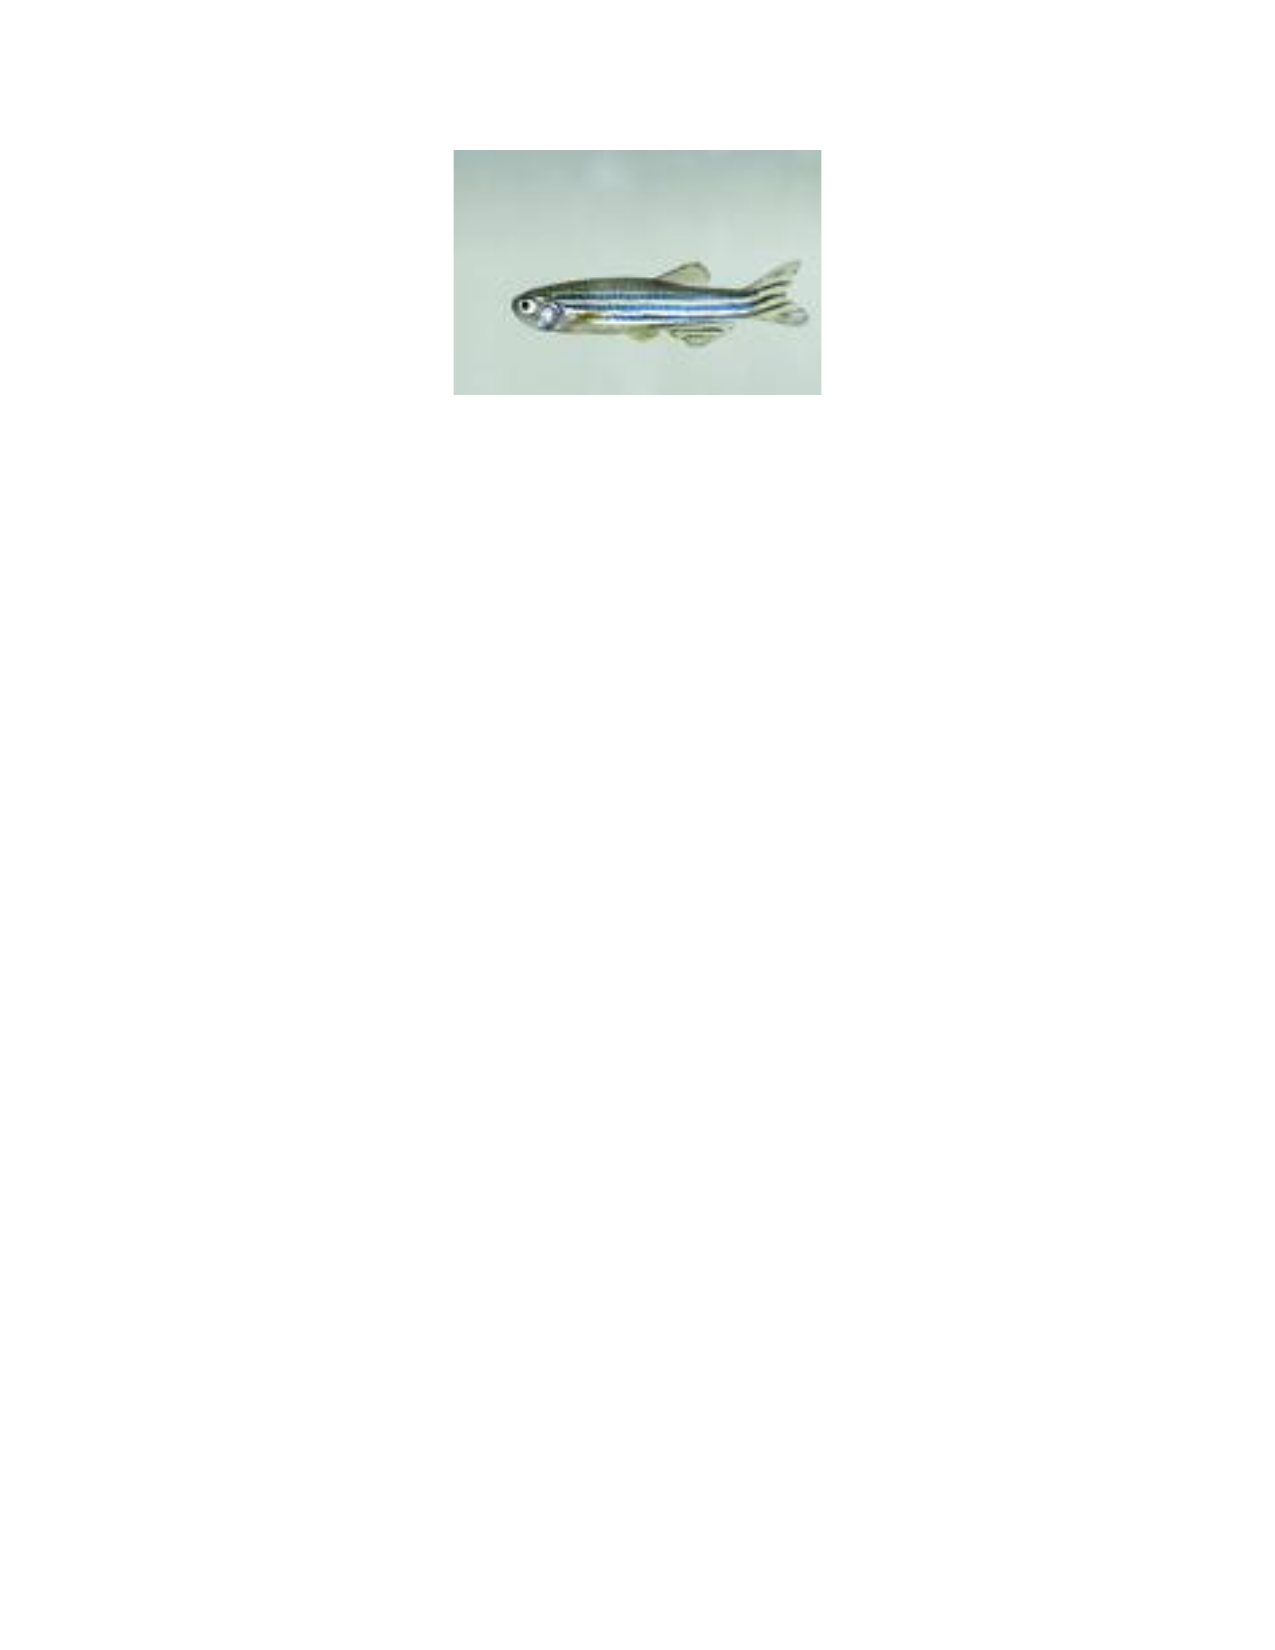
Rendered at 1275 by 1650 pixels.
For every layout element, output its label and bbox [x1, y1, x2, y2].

picture [453, 150, 822, 395]
